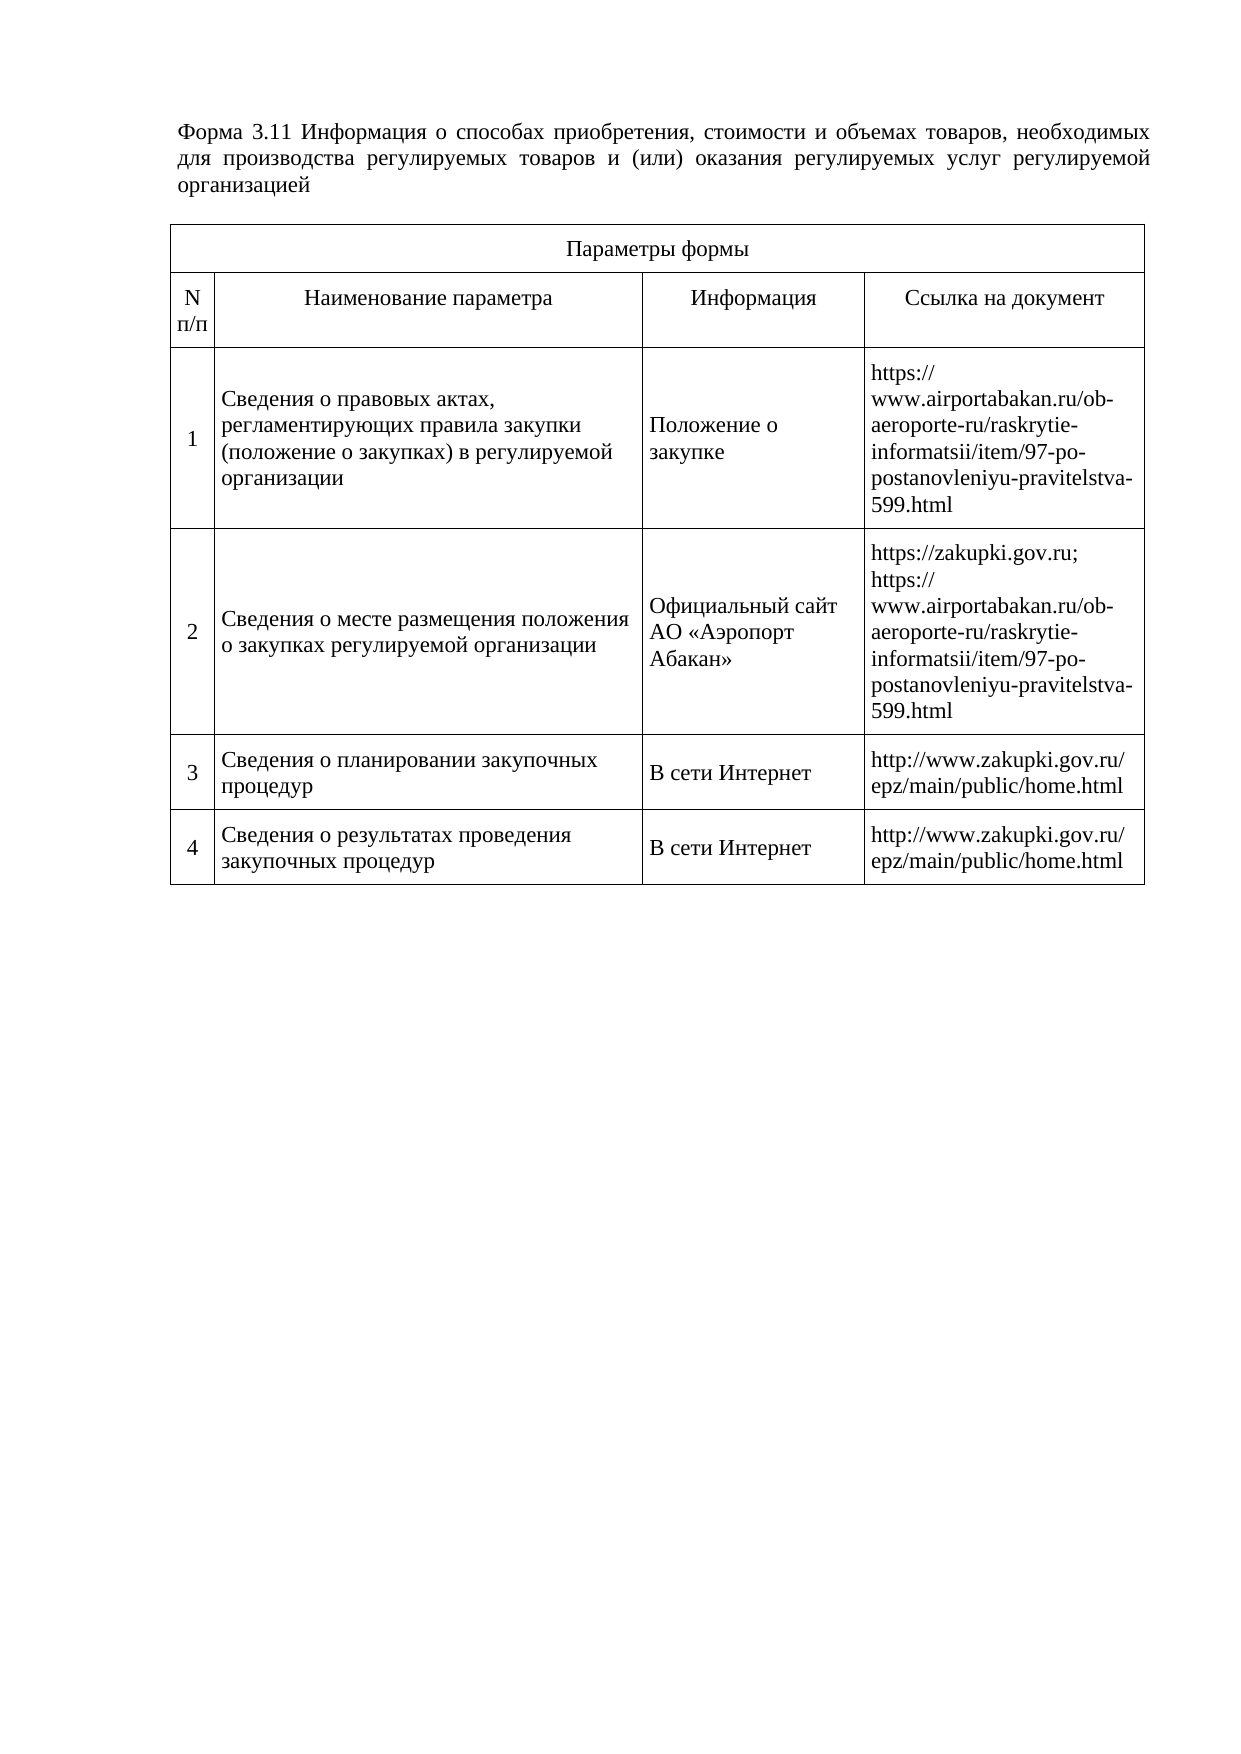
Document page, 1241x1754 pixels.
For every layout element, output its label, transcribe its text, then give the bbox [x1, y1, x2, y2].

table_cell 3 [171, 735, 214, 809]
table_cell Сведения о планировании закупочных процедур [215, 735, 642, 809]
table_cell Положение о закупке [643, 348, 864, 528]
table_cell Наименование параметра [215, 273, 642, 347]
table_cell https://zakupki.gov.ru; https://www.airportabakan.ru/ob-aeroporte-ru/raskrytie-informatsii/item/97-po-postanovleniyu-pravitelstva-599.html [865, 529, 1144, 734]
table_cell http://www.zakupki.gov.ru/epz/main/public/home.html [865, 810, 1144, 884]
table_cell Сведения о результатах проведения закупочных процедур [215, 810, 642, 884]
table_cell 4 [171, 810, 214, 884]
table_cell https://www.airportabakan.ru/ob-aeroporte-ru/raskrytie-informatsii/item/97-po-postanovleniyu-pravitelstva-599.html [865, 348, 1144, 528]
table_cell Ссылка на документ [865, 273, 1144, 347]
table_cell В сети Интернет [643, 735, 864, 809]
table_cell 2 [171, 529, 214, 734]
table_cell Официальный сайт АО «Аэропорт Абакан» [643, 529, 864, 734]
table_cell Информация [643, 273, 864, 347]
table_cell Сведения о месте размещения положения о закупках регулируемой организации [215, 529, 642, 734]
table_cell http://www.zakupki.gov.ru/epz/main/public/home.html [865, 735, 1144, 809]
table_cell N п/п [171, 273, 214, 347]
table_cell В сети Интернет [643, 810, 864, 884]
text Форма 3.11 Информация о способах приобретения, стоимости и объемах товаров, необходимых для производства регулируемых товаров и (или) оказания регулируемых услуг регулируемой организацией [177, 118, 1152, 197]
table_cell 1 [171, 348, 214, 528]
table_header Параметры формы [171, 225, 1144, 272]
table_cell Сведения о правовых актах, регламентирующих правила закупки (положение о закупках) в регулируемой организации [215, 348, 642, 528]
